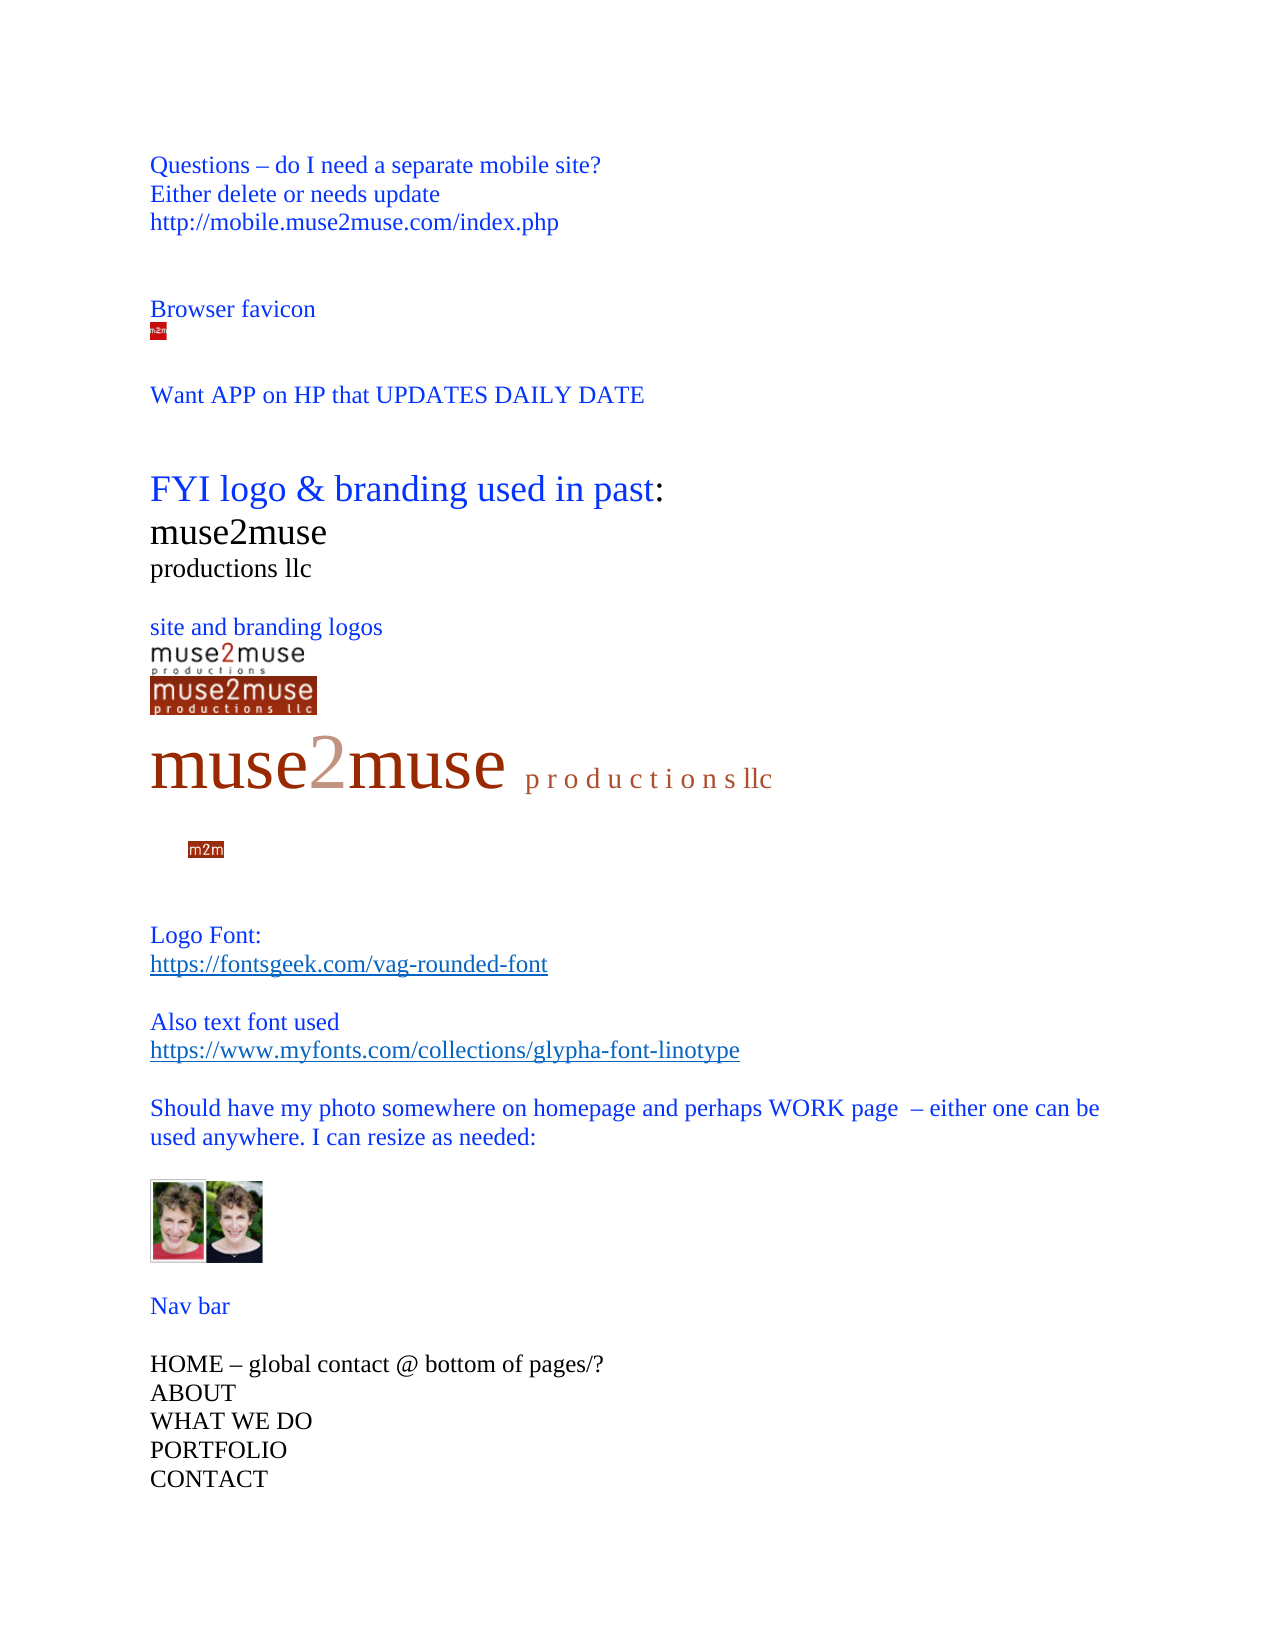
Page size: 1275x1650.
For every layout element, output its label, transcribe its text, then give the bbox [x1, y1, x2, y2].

text muse2muse [150, 509, 1125, 552]
text Also text font used [150, 1007, 1125, 1036]
text PORTFOLIO [150, 1435, 1125, 1464]
text Logo Font: [150, 921, 1125, 949]
text Questions – do I need a separate mobile site? [150, 150, 1125, 179]
picture [188, 841, 224, 858]
text Nav bar [150, 1291, 1125, 1320]
text CONTACT [150, 1464, 1125, 1493]
text Want APP on HP that UPDATES DAILY DATE [150, 380, 1125, 409]
picture [150, 641, 317, 715]
text FYI logo & branding used in past: [150, 466, 1125, 509]
text productions llc [150, 552, 1125, 584]
text https://fontsgeek.com/vag-rounded-font [150, 949, 1125, 978]
text Browser favicon [150, 294, 1125, 322]
text muse2muse p r o d u c t i o n s llc [150, 714, 1125, 806]
text WHAT WE DO [150, 1406, 1125, 1435]
picture [150, 1179, 263, 1263]
text ABOUT [150, 1378, 1125, 1406]
text site and branding logos [150, 612, 1125, 641]
text Should have my photo somewhere on homepage and perhaps WORK page – either one can be used anywhere. I can resize as needed: [150, 1093, 1125, 1151]
text HOME – global contact @ bottom of pages/? [150, 1349, 1125, 1378]
text http://mobile.muse2muse.com/index.php [150, 207, 1125, 236]
text https://www.myfonts.com/collections/glypha-font-linotype [150, 1036, 1125, 1064]
text Either delete or needs update [150, 179, 1125, 207]
picture [150, 322, 167, 340]
